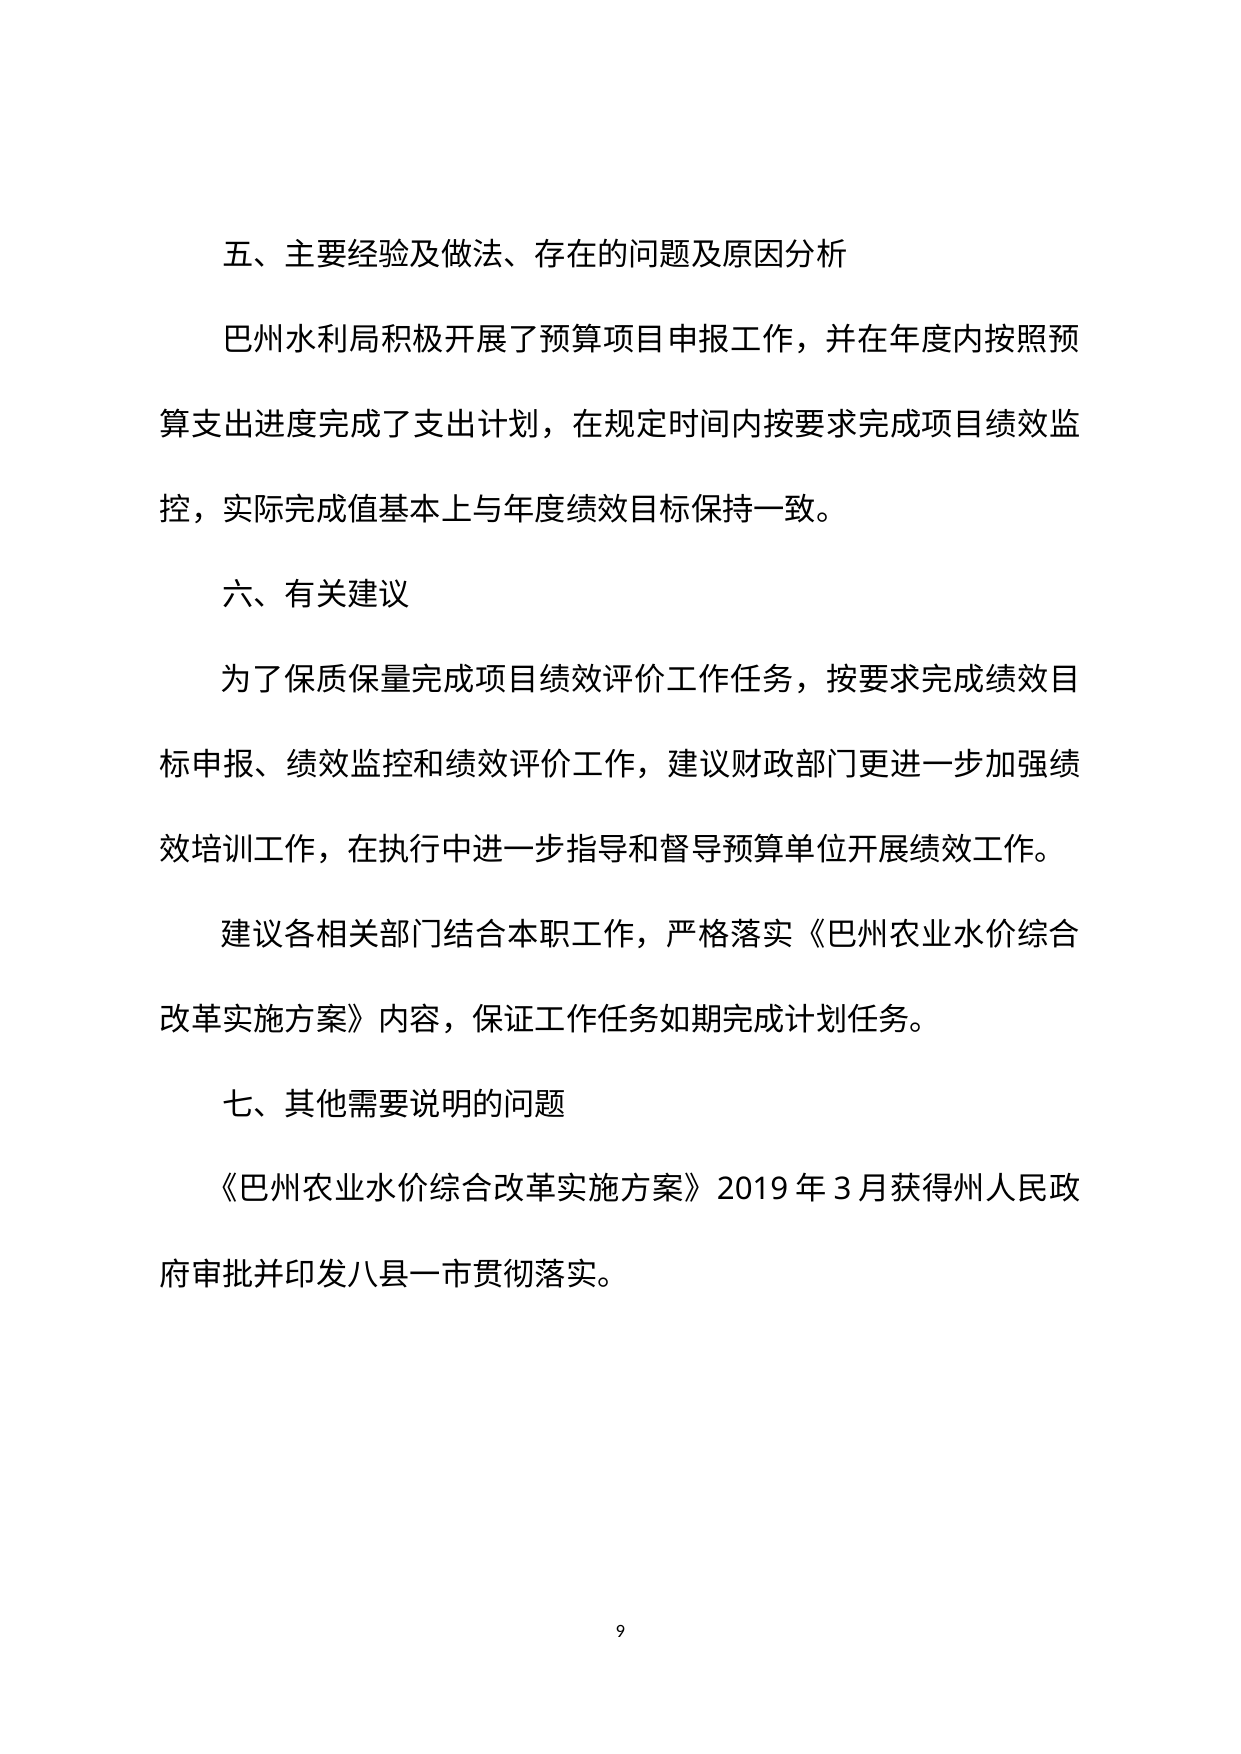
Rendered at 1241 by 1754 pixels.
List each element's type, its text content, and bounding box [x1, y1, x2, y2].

text 为了保质保量完成项目绩效评价工作任务，按要求完成绩效目标申报、绩效监控和绩效评价工作，建议财政部门更进一步加强绩效培训工作，在执行中进一步指导和督导预算单位开展绩效工作。 [159, 634, 1081, 889]
text 巴州水利局积极开展了预算项目申报工作，并在年度内按照预算支出进度完成了支出计划，在规定时间内按要求完成项目绩效监控，实际完成值基本上与年度绩效目标保持一致。 [159, 294, 1081, 549]
text 七、其他需要说明的问题 [159, 1059, 1081, 1144]
text 建议各相关部门结合本职工作，严格落实《巴州农业水价综合改革实施方案》内容，保证工作任务如期完成计划任务。 [159, 889, 1081, 1059]
text 《巴州农业水价综合改革实施方案》2019年3月获得州人民政府审批并印发八县一市贯彻落实。 [159, 1144, 1081, 1314]
text 六、有关建议 [159, 549, 1081, 634]
text 五、主要经验及做法、存在的问题及原因分析 [159, 209, 1081, 294]
